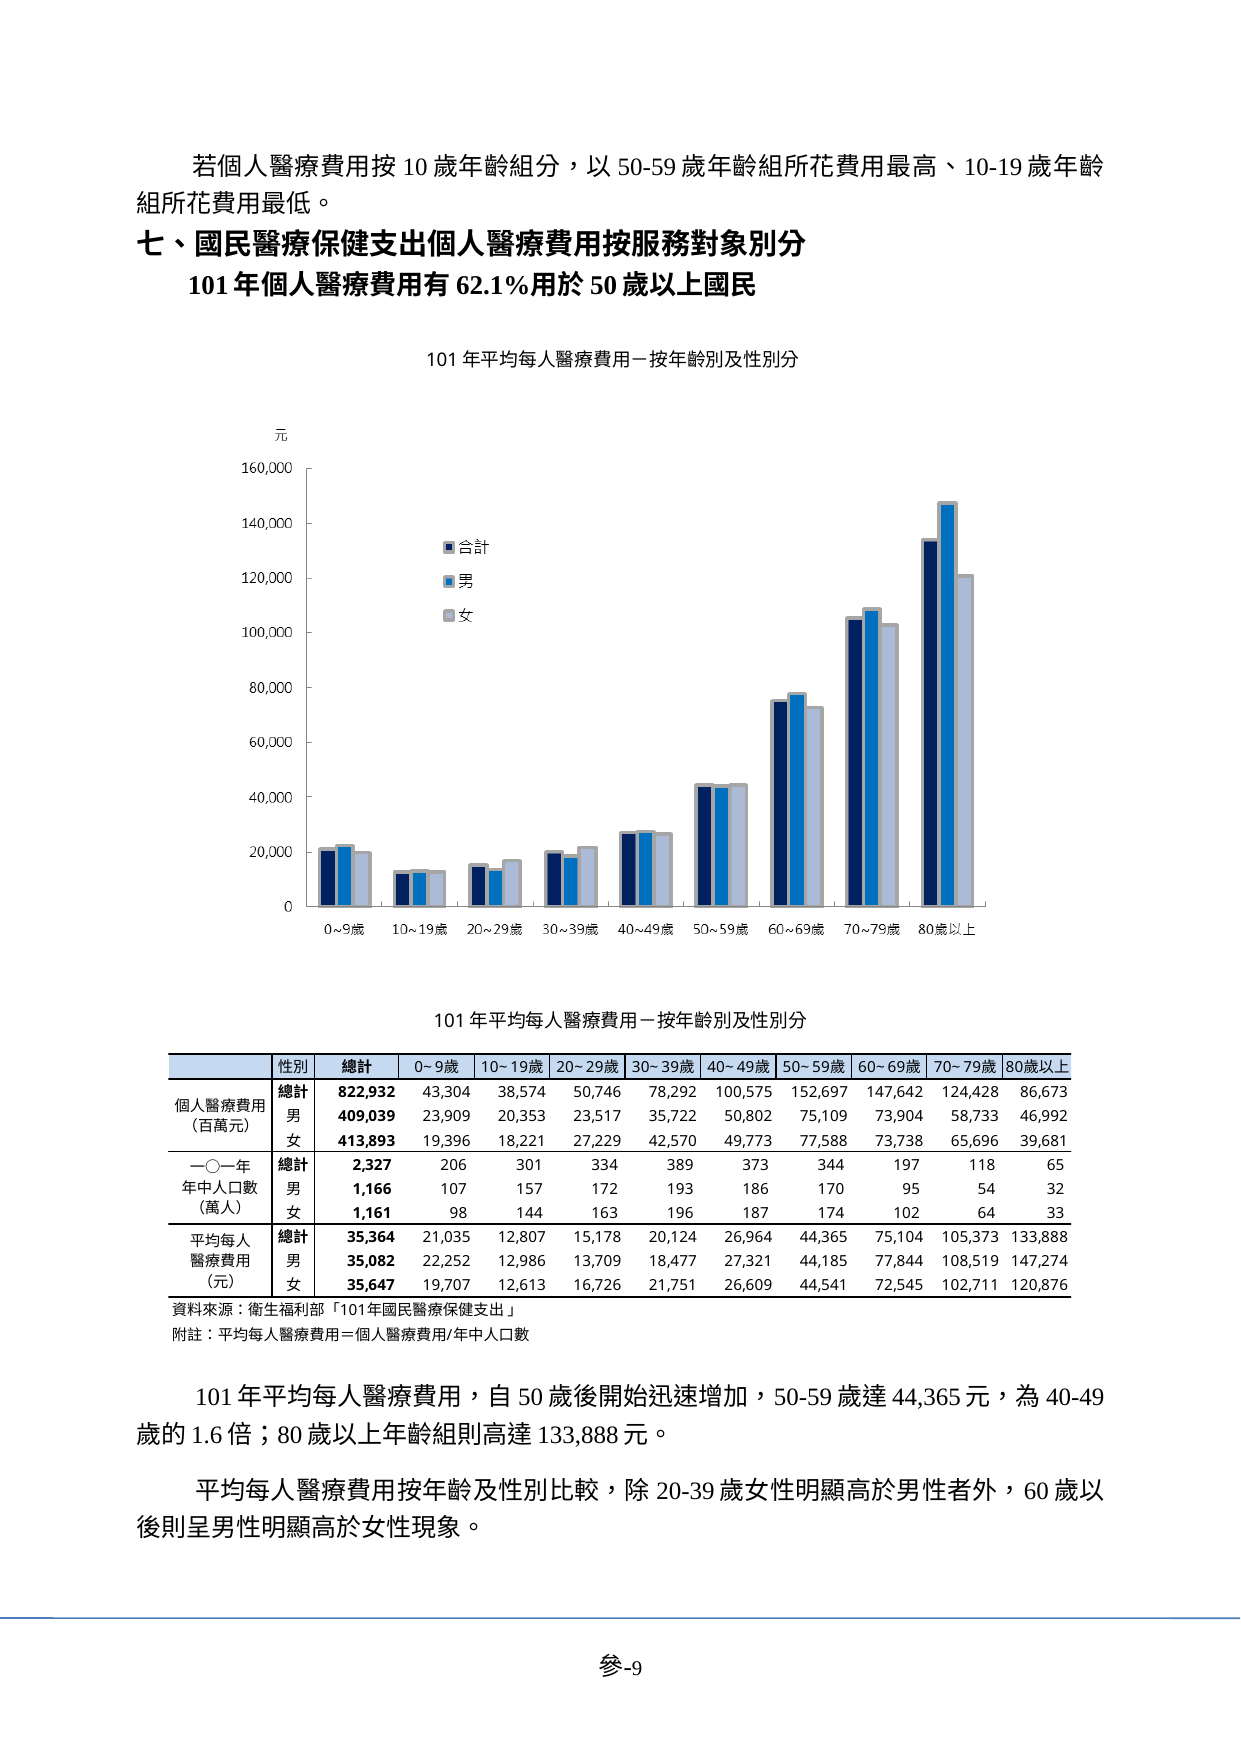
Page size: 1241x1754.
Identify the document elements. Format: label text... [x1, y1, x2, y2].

text 101年個人醫療費用有62.1%用於50歲以上國民 [188, 263, 1104, 302]
text 平均每人醫療費用按年齡及性別比較，除20-39歲女性明顯高於男性者外，60歲以後則呈男性明顯高於女性現象。 [136, 1470, 1104, 1545]
text 七、國民醫療保健支出個人醫療費用按服務對象別分 [136, 221, 1104, 263]
text 101年平均每人醫療費用，自50歲後開始迅速增加，50-59歲達44,365元，為40-49歲的1.6倍；80歲以上年齡組則高達133,888元。 [136, 1376, 1104, 1451]
text 若個人醫療費用按10歲年齡組分，以50-59歲年齡組所花費用最高、10-19歲年齡組所花費用最低。 [136, 146, 1104, 221]
picture [218, 397, 1009, 984]
